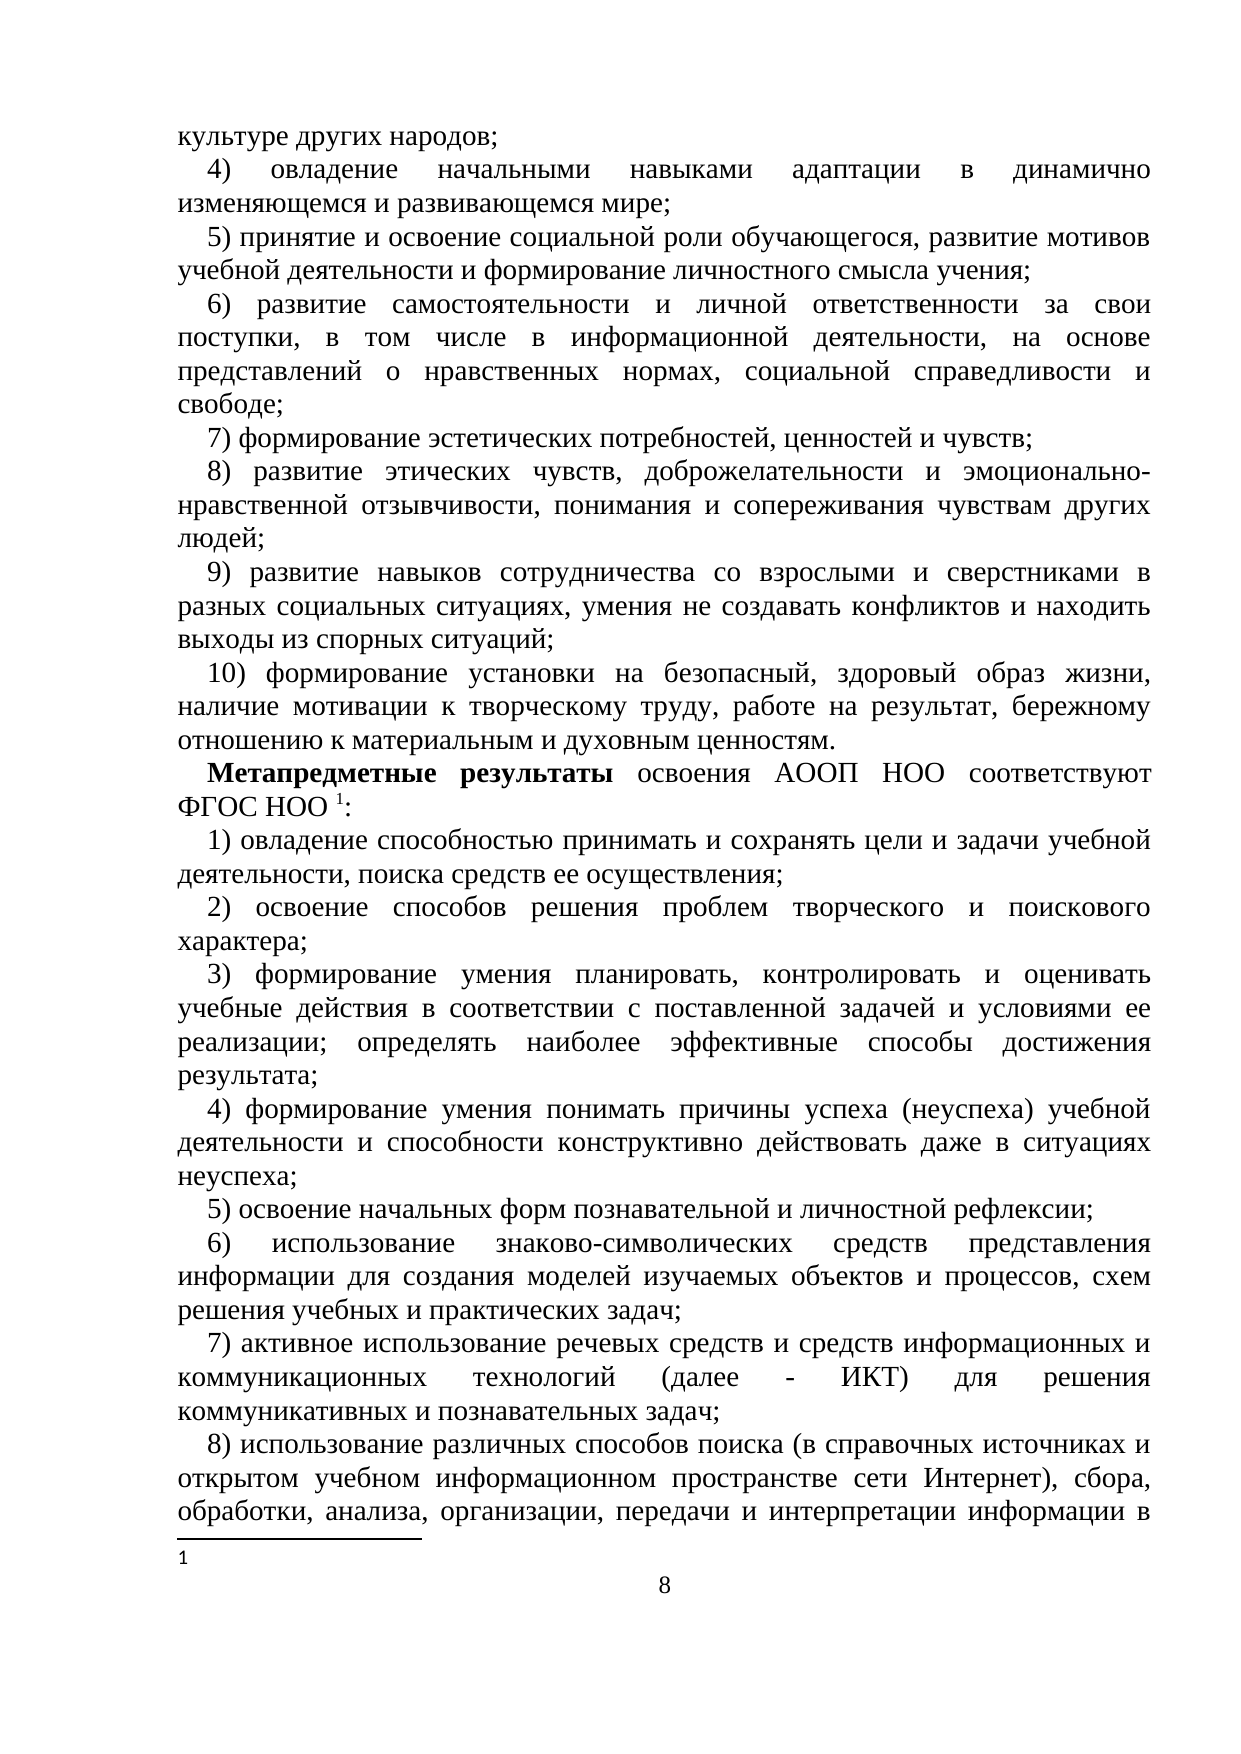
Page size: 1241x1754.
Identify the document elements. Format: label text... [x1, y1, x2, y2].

text 6) использование знаково-символических средств представления информации для создания моделей изучаемых объектов и процессов, схем решения учебных и практических задач; [177, 1225, 1152, 1326]
text 8) развитие этических чувств, доброжелательности и эмоционально-нравственной отзывчивости, понимания и сопереживания чувствам других людей; [177, 453, 1152, 554]
text Метапредметные результаты освоения АООП НОО соответствуют ФГОС НОО : [177, 755, 1152, 822]
text 1) овладение способностью принимать и сохранять цели и задачи учебной деятельности, поиска средств ее осуществления; [177, 822, 1152, 889]
text 7) формирование эстетических потребностей, ценностей и чувств; [177, 420, 1152, 453]
text 6) развитие самостоятельности и личной ответственности за свои поступки, в том числе в информационной деятельности, на основе представлений о нравственных нормах, социальной справедливости и свободе; [177, 286, 1152, 420]
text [177, 1426, 1152, 1527]
text 2) освоение способов решения проблем творческого и поискового характера; [177, 889, 1152, 957]
text 4) формирование умения понимать причины успеха (неуспеха) учебной деятельности и способности конструктивно действовать даже в ситуациях неуспеха; [177, 1091, 1152, 1191]
text 10) формирование установки на безопасный, здоровый образ жизни, наличие мотивации к творческому труду, работе на результат, бережному отношению к материальным и духовным ценностям. [177, 655, 1152, 755]
text 9) развитие навыков сотрудничества со взрослыми и сверстниками в разных социальных ситуациях, умения не создавать конфликтов и находить выходы из спорных ситуаций; [177, 554, 1152, 655]
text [177, 118, 1152, 152]
text 3) формирование умения планировать, контролировать и оценивать учебные действия в соответствии с поставленной задачей и условиями ее реализации; определять наиболее эффективные способы достижения результата; [177, 957, 1152, 1091]
text 4) овладение начальными навыками адаптации в динамично изменяющемся и развивающемся мире; [177, 152, 1152, 219]
text 5) освоение начальных форм познавательной и личностной рефлексии; [177, 1191, 1152, 1225]
text 7) активное использование речевых средств и средств информационных и коммуникационных технологий (далее - ИКТ) для решения коммуникативных и познавательных задач; [177, 1326, 1152, 1426]
text 5) принятие и освоение социальной роли обучающегося, развитие мотивов учебной деятельности и формирование личностного смысла учения; [177, 219, 1152, 286]
